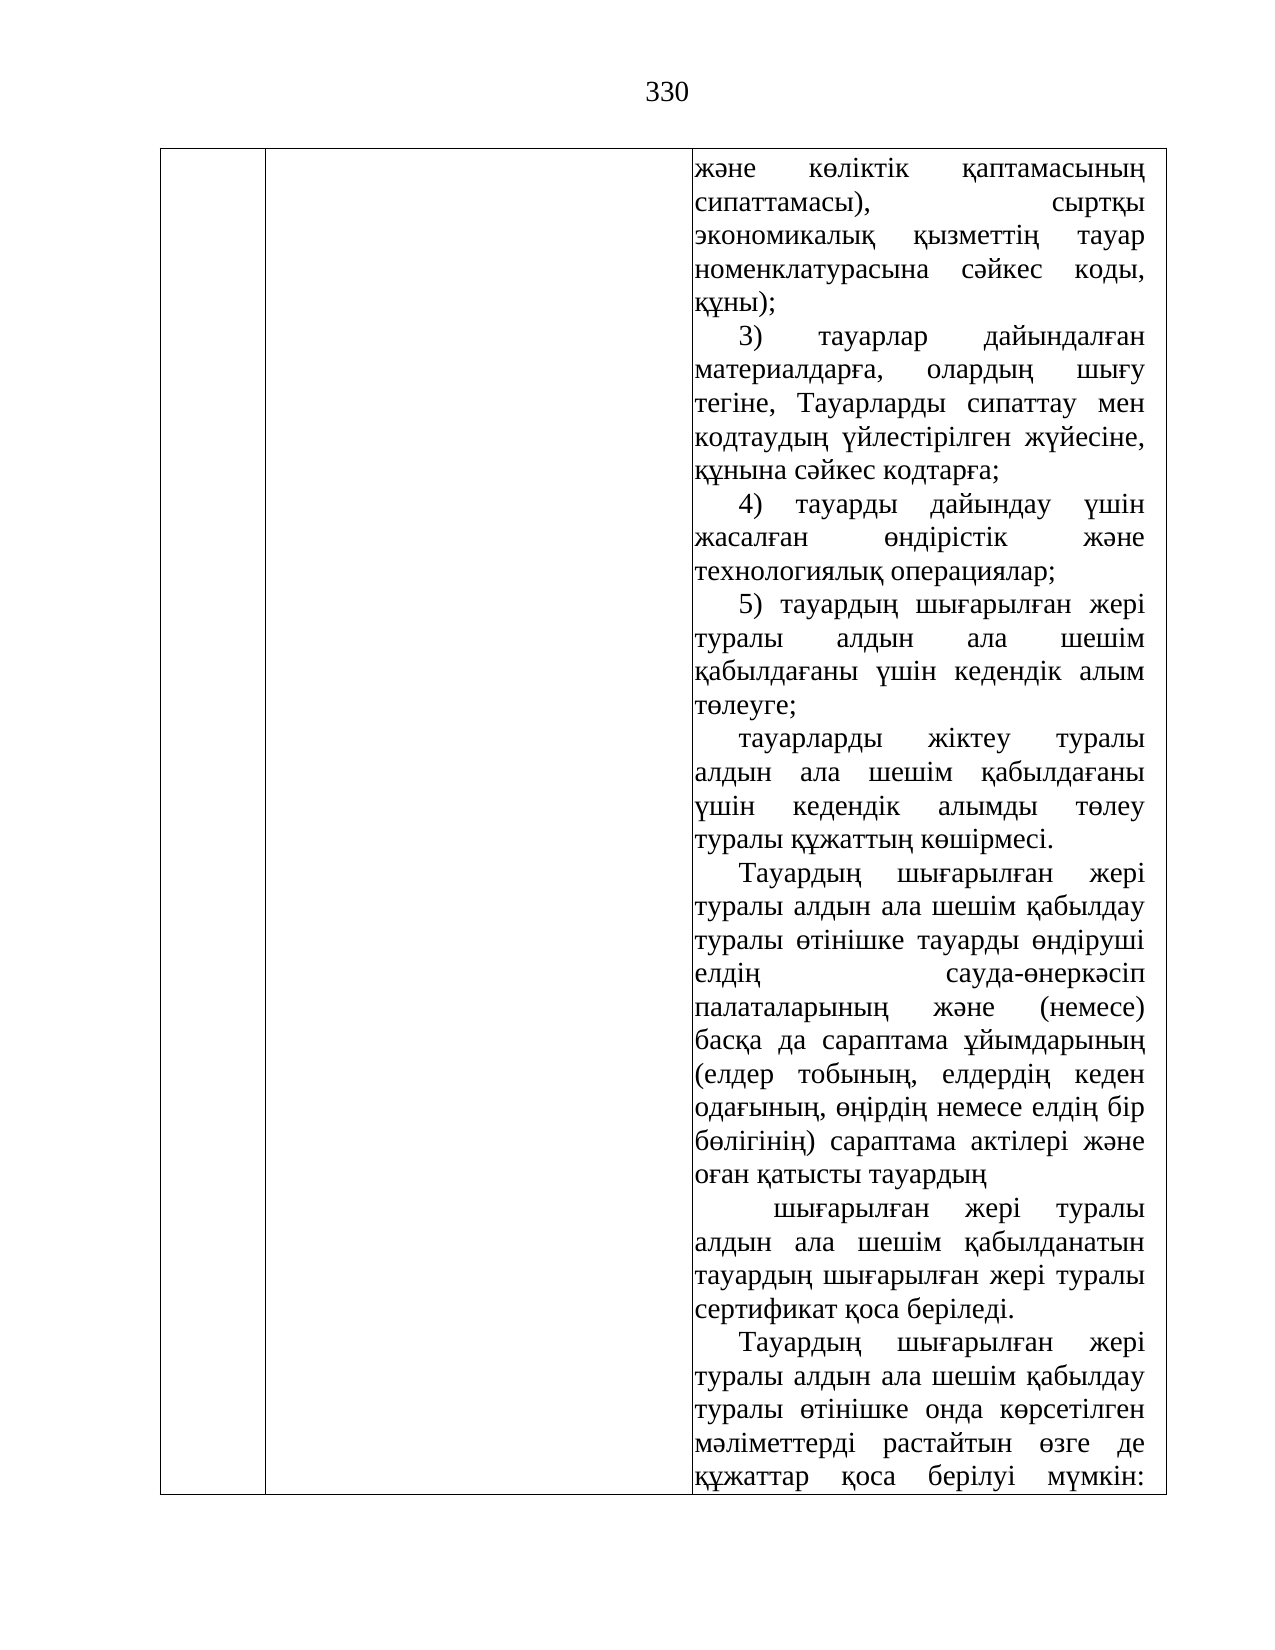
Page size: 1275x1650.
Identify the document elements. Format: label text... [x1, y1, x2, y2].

table_cell 8 [161, 149, 265, 1493]
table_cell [266, 149, 692, 1493]
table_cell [693, 149, 1166, 1493]
